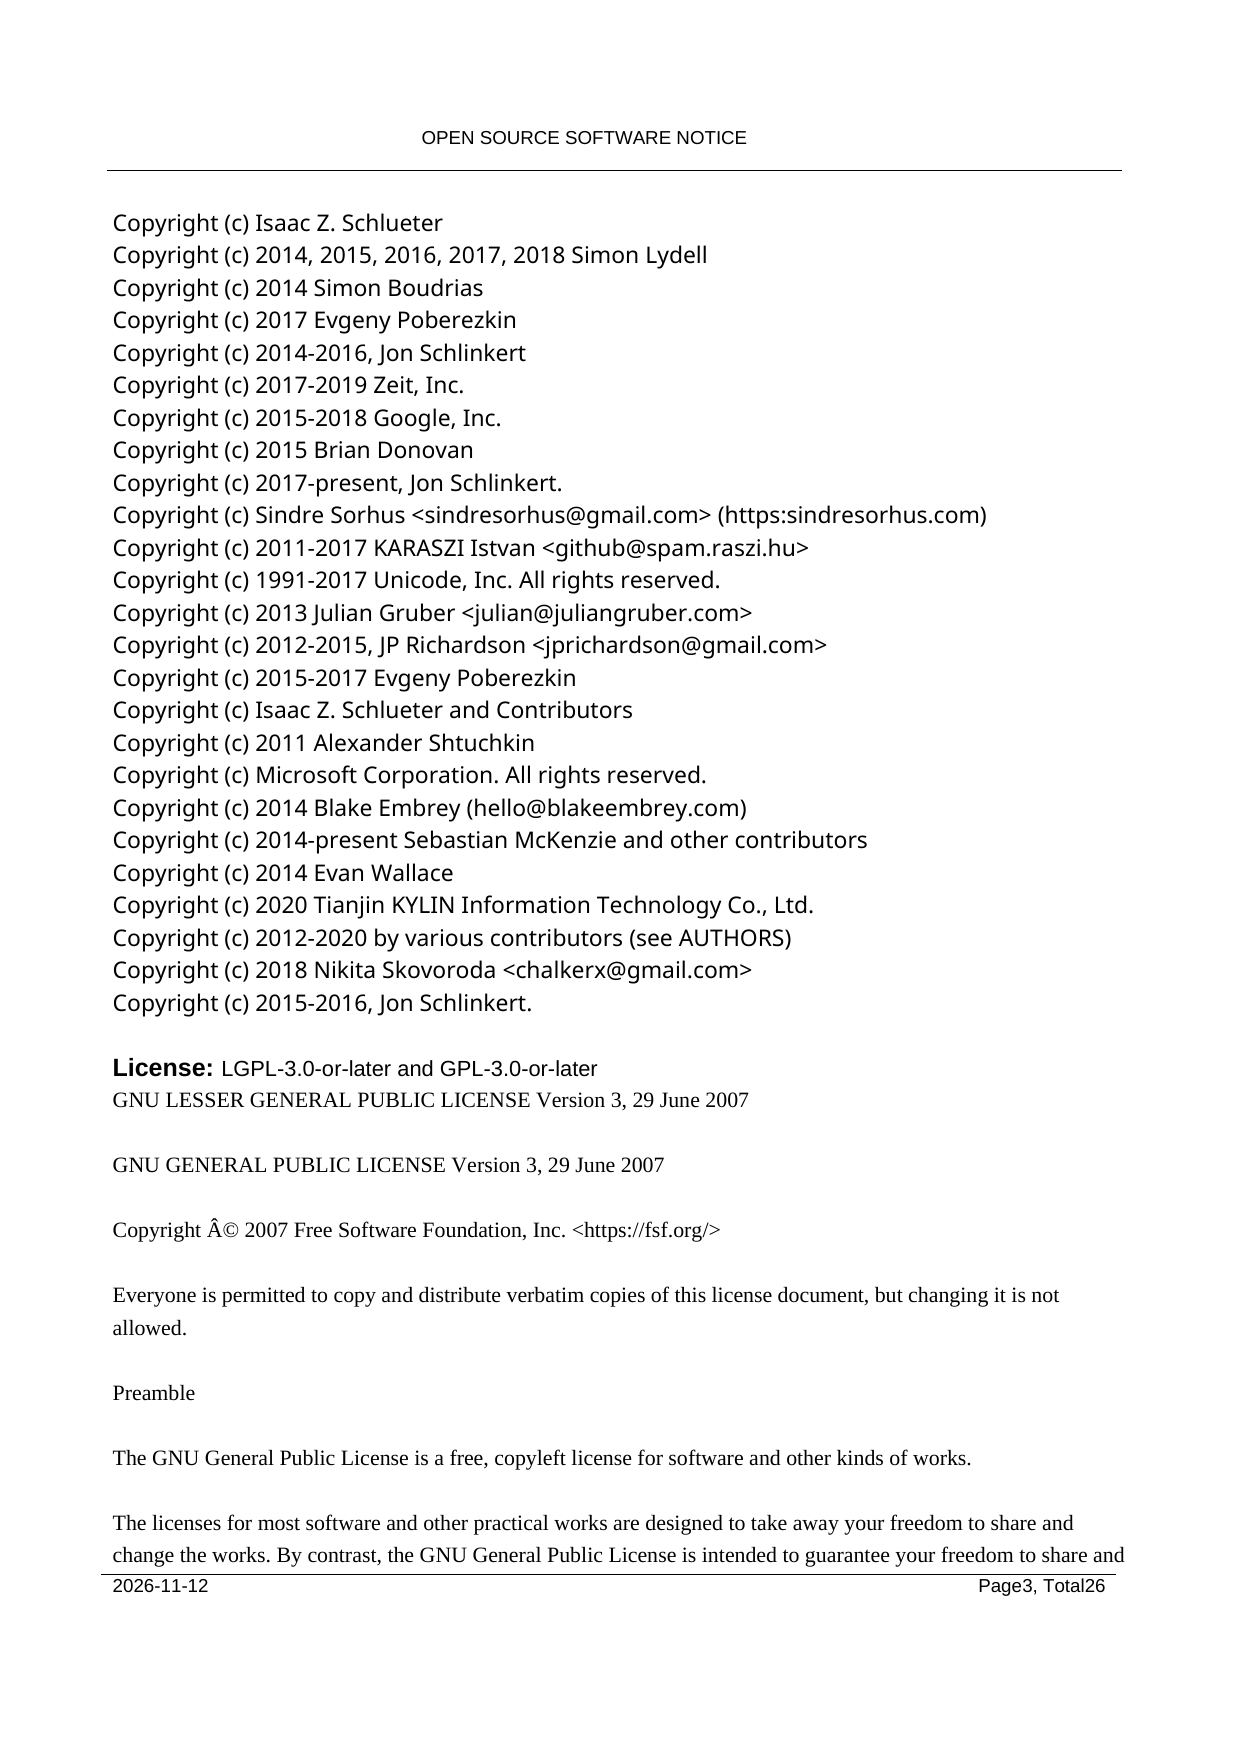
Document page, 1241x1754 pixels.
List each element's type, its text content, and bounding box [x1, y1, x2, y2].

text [112, 206, 1128, 1051]
text License: LGPL-3.0-or-later and GPL-3.0-or-later [112, 1051, 1128, 1084]
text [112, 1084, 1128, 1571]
